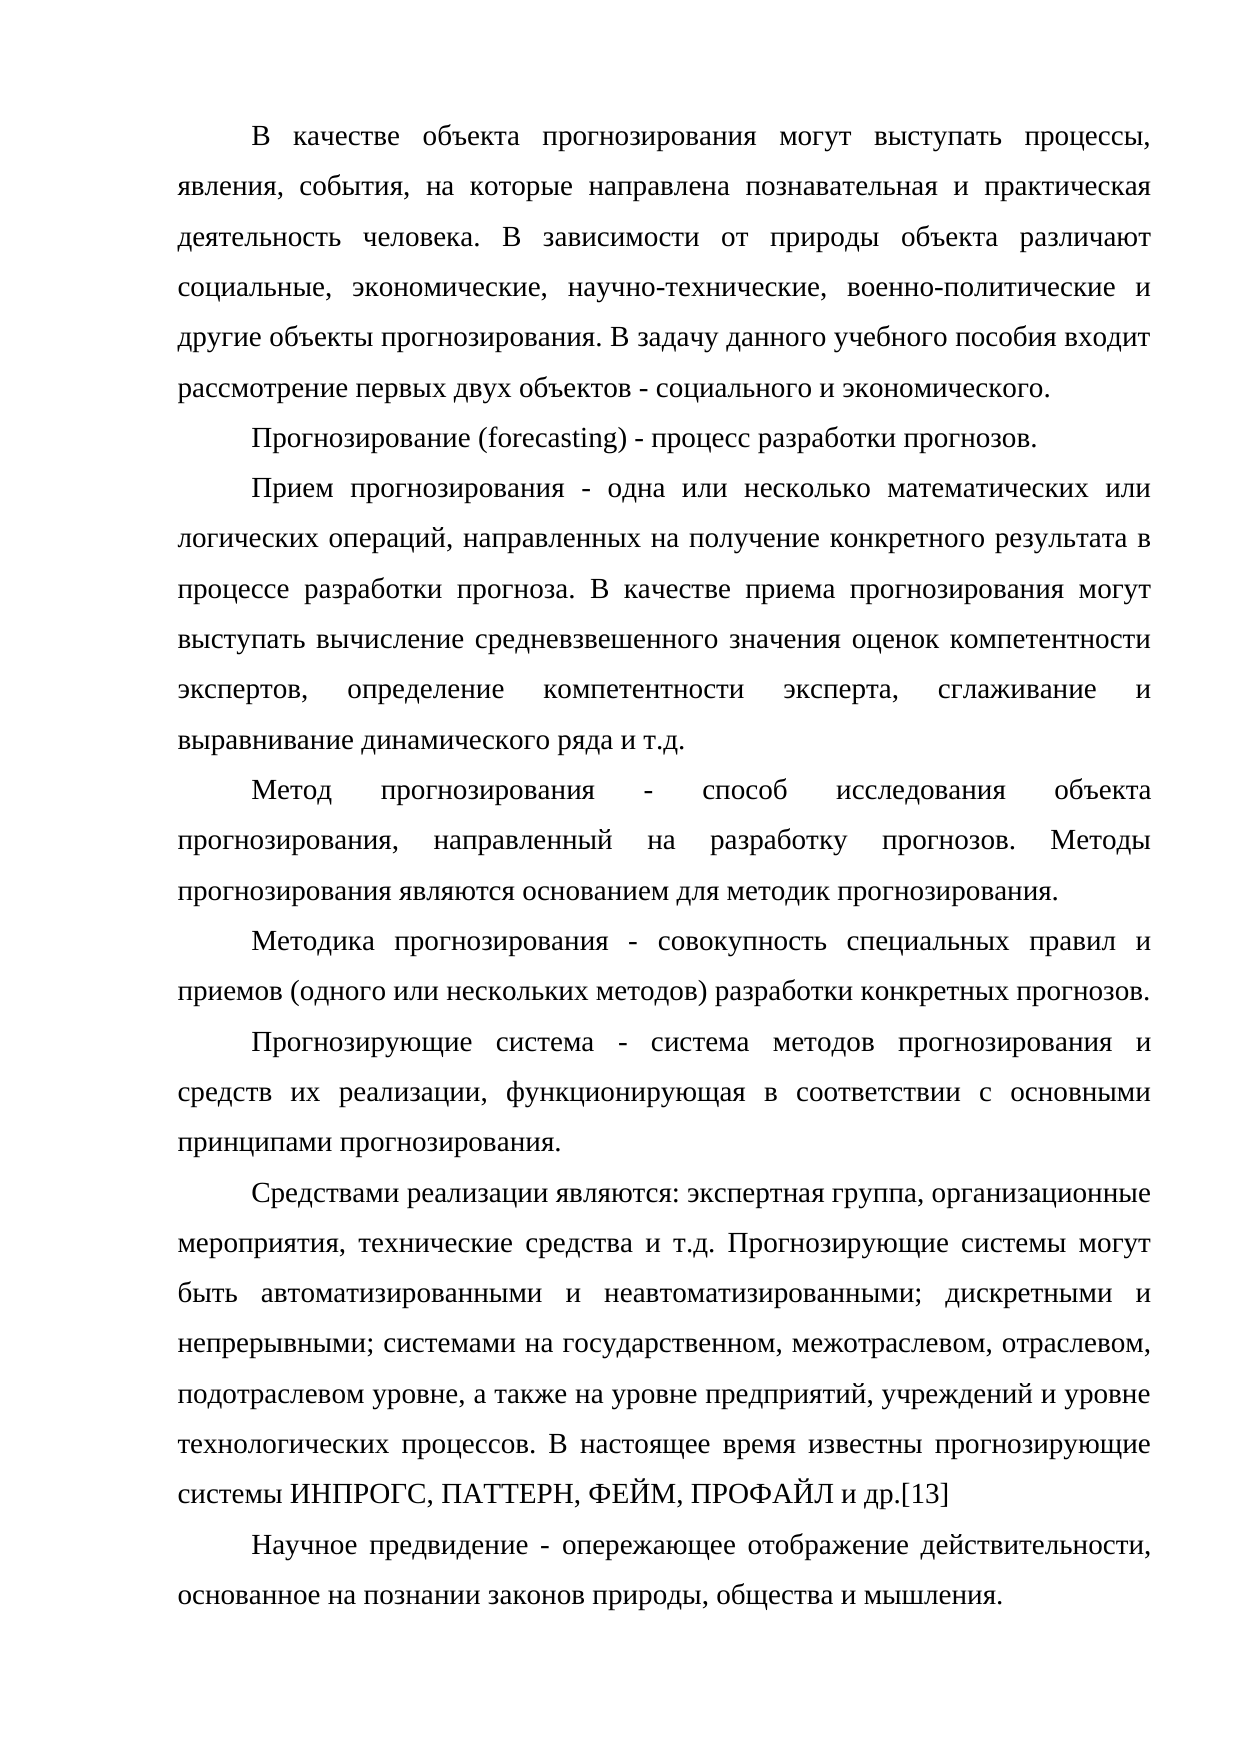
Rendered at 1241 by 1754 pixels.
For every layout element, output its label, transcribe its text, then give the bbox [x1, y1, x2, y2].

text Прогнозирование (forecasting) - процесс разработки прогнозов. [177, 420, 1152, 453]
text Методика прогнозирования - совокупность специальных правил и приемов (одного или нескольких методов) разработки конкретных прогнозов. [177, 923, 1152, 1007]
text Средствами реализации являются: экспертная группа, организационные мероприятия, технические средства и т.д. Прогнозирующие системы могут быть автоматизированными и неавтоматизированными; дискретными и непрерывными; системами на государственном, межотраслевом, отраслевом, подотраслевом уровне, а также на уровне предприятий, учреждений и уровне технологических процессов. В настоящее время известны прогнозирующие системы ИНПРОГС, ПАТТЕРН, ФЕЙМ, ПРОФАЙЛ и др.[13] [177, 1175, 1152, 1510]
text Прогнозирующие система - система методов прогнозирования и средств их реализации, функционирующая в соответствии с основными принципами прогнозирования. [177, 1024, 1152, 1158]
text Научное предвидение - опережающее отображение действительности, основанное на познании законов природы, общества и мышления. [177, 1527, 1152, 1611]
text Метод прогнозирования - способ исследования объекта прогнозирования, направленный на разработку прогнозов. Методы прогнозирования являются основанием для методик прогнозирования. [177, 772, 1152, 906]
text Прием прогнозирования - одна или несколько математических или логических операций, направленных на получение конкретного результата в процессе разработки прогноза. В качестве приема прогнозирования могут выступать вычисление средневзвешенного значения оценок компетентности экспертов, определение компетентности эксперта, сглаживание и выравнивание динамического ряда и т.д. [177, 470, 1152, 755]
text В качестве объекта прогнозирования могут выступать процессы, явления, события, на которые направлена познавательная и практическая деятельность человека. В зависимости от природы объекта различают социальные, экономические, научно-технические, военно-политические и другие объекты прогнозирования. В задачу данного учебного пособия входит рассмотрение первых двух объектов - социального и экономического. [177, 118, 1152, 403]
